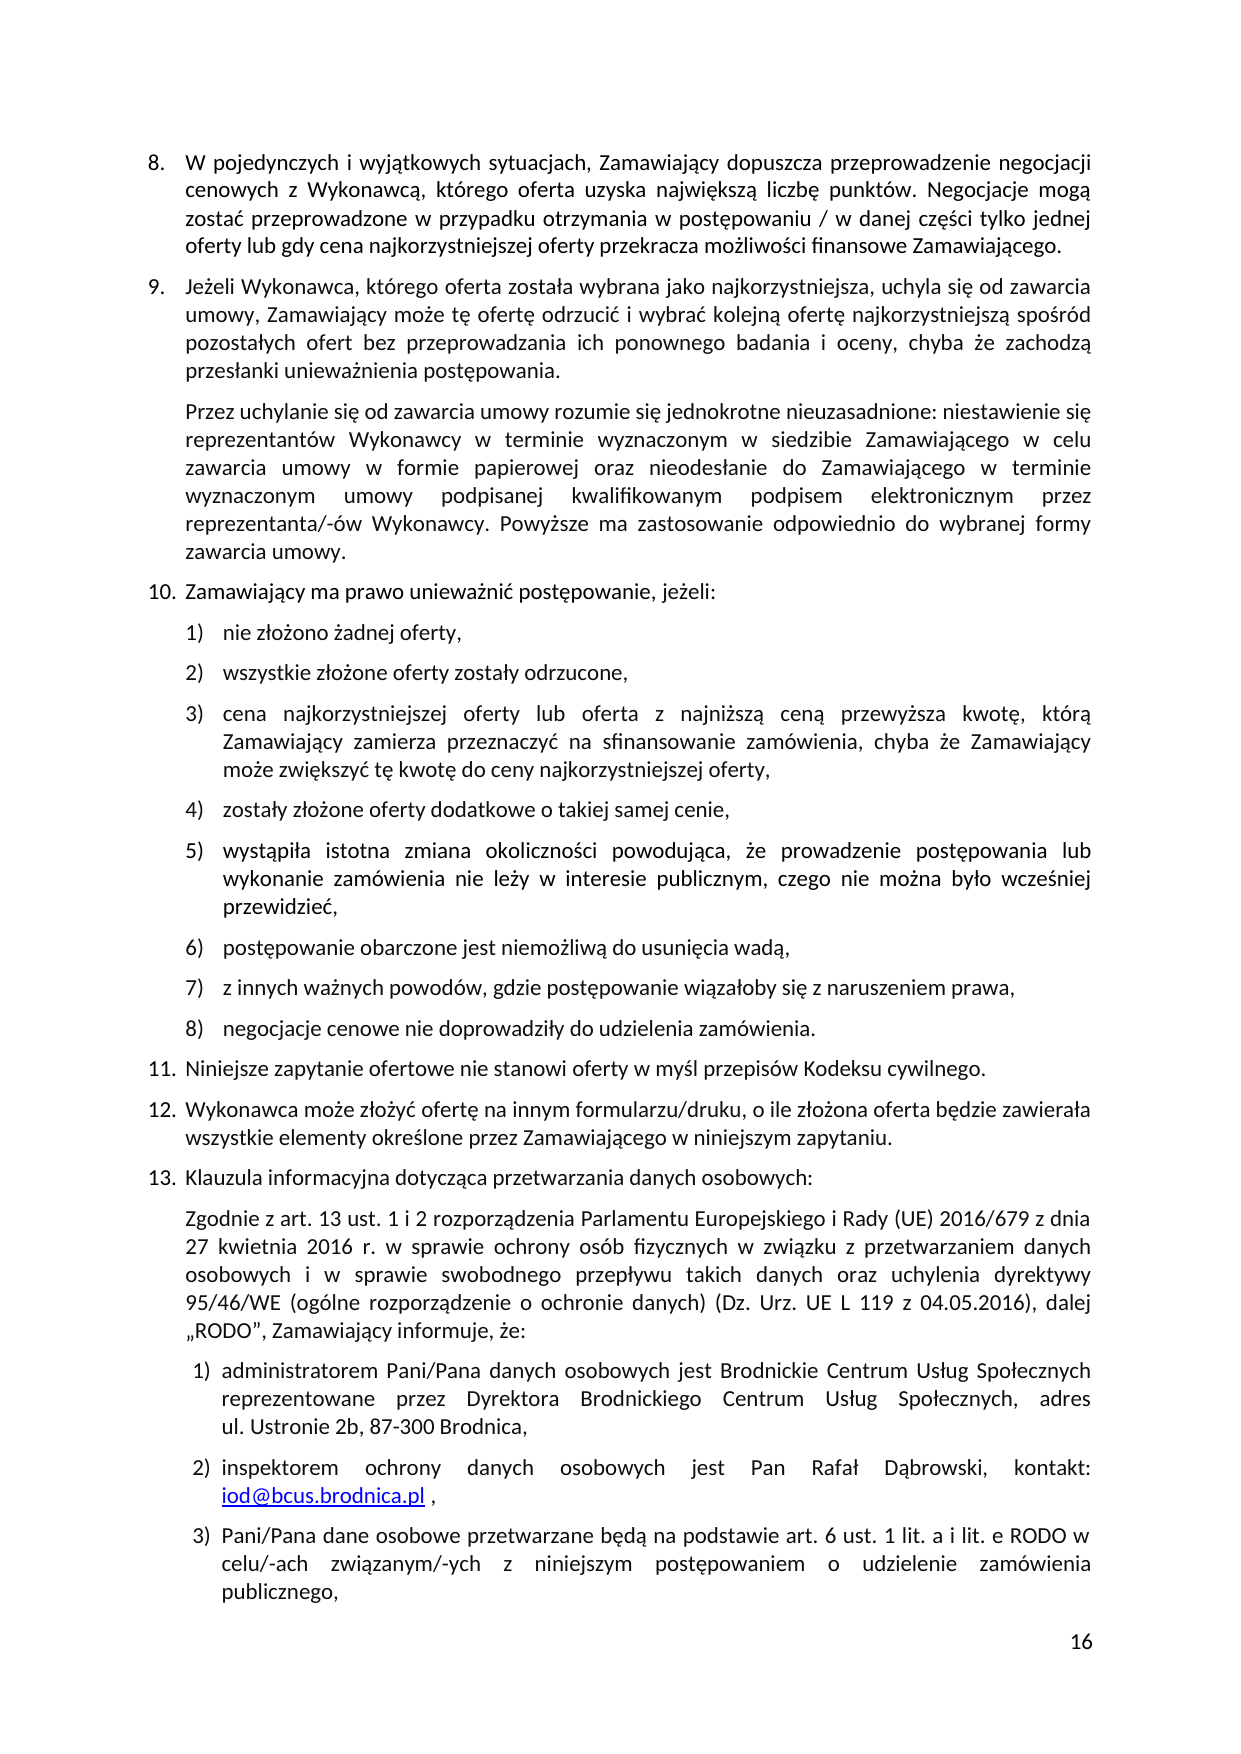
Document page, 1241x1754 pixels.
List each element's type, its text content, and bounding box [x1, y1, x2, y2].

list Zgodnie z art. 13 ust. 1 i 2 rozporządzenia Parlamentu Europejskiego i Rady (UE) 2016/679 z dnia 27 kwietnia 2016 r. w sprawie ochrony osób fizycznych w związku z przetwarzaniem danych osobowych i w sprawie swobodnego przepływu takich danych oraz uchylenia dyrektywy 95/46/WE (ogólne rozporządzenie o ochronie danych) (Dz. Urz. UE L 119 z 04.05.2016), dalej „RODO”, Zamawiający informuje, że: [185, 1204, 1093, 1344]
list negocjacje cenowe nie doprowadziły do udzielenia zamówienia. [185, 1014, 1093, 1042]
list Pani/Pana dane osobowe przetwarzane będą na podstawie art. 6 ust. 1 lit. a i lit. e RODO w celu/-ach związanym/-ych z niniejszym postępowaniem o udzielenie zamówienia publicznego, [192, 1521, 1093, 1606]
list z innych ważnych powodów, gdzie postępowanie wiązałoby się z naruszeniem prawa, [185, 973, 1093, 1001]
list W pojedynczych i wyjątkowych sytuacjach, Zamawiający dopuszcza przeprowadzenie negocjacji cenowych z Wykonawcą, którego oferta uzyska największą liczbę punktów. Negocjacje mogą zostać przeprowadzone w przypadku otrzymania w postępowaniu / w danej części tylko jednej oferty lub gdy cena najkorzystniejszej oferty przekracza możliwości finansowe Zamawiającego. [148, 148, 1093, 260]
list Zamawiający ma prawo unieważnić postępowanie, jeżeli: [148, 577, 1093, 605]
list Przez uchylanie się od zawarcia umowy rozumie się jednokrotne nieuzasadnione: niestawienie się reprezentantów Wykonawcy w terminie wyznaczonym w siedzibie Zamawiającego w celu zawarcia umowy w formie papierowej oraz nieodesłanie do Zamawiającego w terminie wyznaczonym umowy podpisanej kwalifikowanym podpisem elektronicznym przez reprezentanta/-ów Wykonawcy. Powyższe ma zastosowanie odpowiednio do wybranej formy zawarcia umowy. [185, 397, 1093, 565]
list wystąpiła istotna zmiana okoliczności powodująca, że prowadzenie postępowania lub wykonanie zamówienia nie leży w interesie publicznym, czego nie można było wcześniej przewidzieć, [185, 836, 1093, 920]
list nie złożono żadnej oferty, [185, 618, 1093, 646]
list Klauzula informacyjna dotycząca przetwarzania danych osobowych: [148, 1163, 1093, 1191]
list inspektorem ochrony danych osobowych jest Pan Rafał Dąbrowski, kontakt: iod@bcus.brodnica.pl , [192, 1453, 1093, 1509]
list administratorem Pani/Pana danych osobowych jest Brodnickie Centrum Usług Społecznych reprezentowane przez Dyrektora Brodnickiego Centrum Usług Społecznych, adres ul. Ustronie 2b, 87-300 Brodnica, [192, 1356, 1093, 1440]
list postępowanie obarczone jest niemożliwą do usunięcia wadą, [185, 933, 1093, 961]
list zostały złożone oferty dodatkowe o takiej samej cenie, [185, 796, 1093, 823]
list Niniejsze zapytanie ofertowe nie stanowi oferty w myśl przepisów Kodeksu cywilnego. [148, 1054, 1093, 1082]
list Jeżeli Wykonawca, którego oferta została wybrana jako najkorzystniejsza, uchyla się od zawarcia umowy, Zamawiający może tę ofertę odrzucić i wybrać kolejną ofertę najkorzystniejszą spośród pozostałych ofert bez przeprowadzania ich ponownego badania i oceny, chyba że zachodzą przesłanki unieważnienia postępowania. [148, 272, 1093, 384]
list Wykonawca może złożyć ofertę na innym formularzu/druku, o ile złożona oferta będzie zawierała wszystkie elementy określone przez Zamawiającego w niniejszym zapytaniu. [148, 1095, 1093, 1151]
list cena najkorzystniejszej oferty lub oferta z najniższą ceną przewyższa kwotę, którą Zamawiający zamierza przeznaczyć na sfinansowanie zamówienia, chyba że Zamawiający może zwiększyć tę kwotę do ceny najkorzystniejszej oferty, [185, 699, 1093, 783]
list wszystkie złożone oferty zostały odrzucone, [185, 658, 1093, 686]
